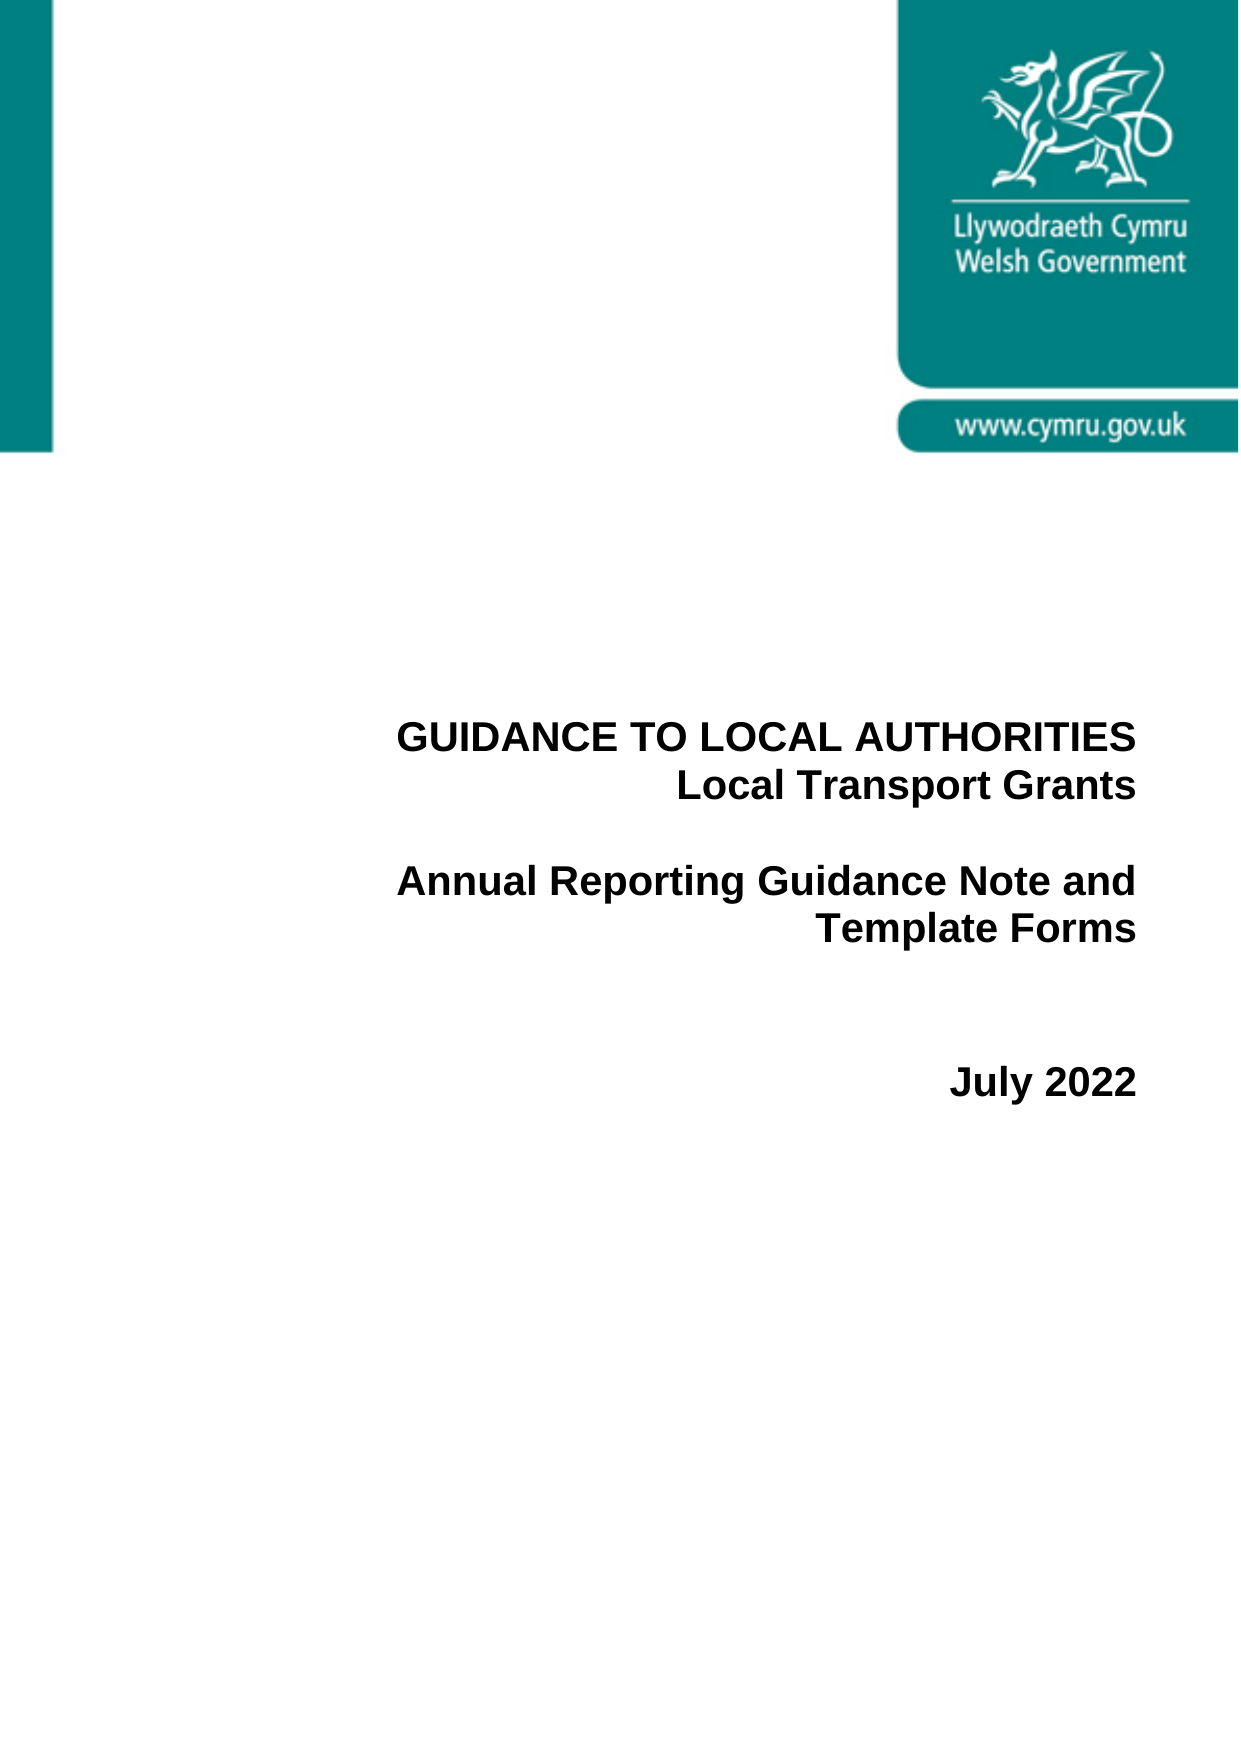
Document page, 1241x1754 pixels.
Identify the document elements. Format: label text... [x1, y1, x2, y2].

title Template Forms [133, 904, 1137, 952]
title July 2022 [133, 1057, 1137, 1105]
picture [0, 0, 1238, 455]
title Local Transport Grants [133, 760, 1137, 808]
title GUIDANCE TO LOCAL AUTHORITIES [133, 712, 1137, 760]
title Annual Reporting Guidance Note and [133, 856, 1137, 904]
